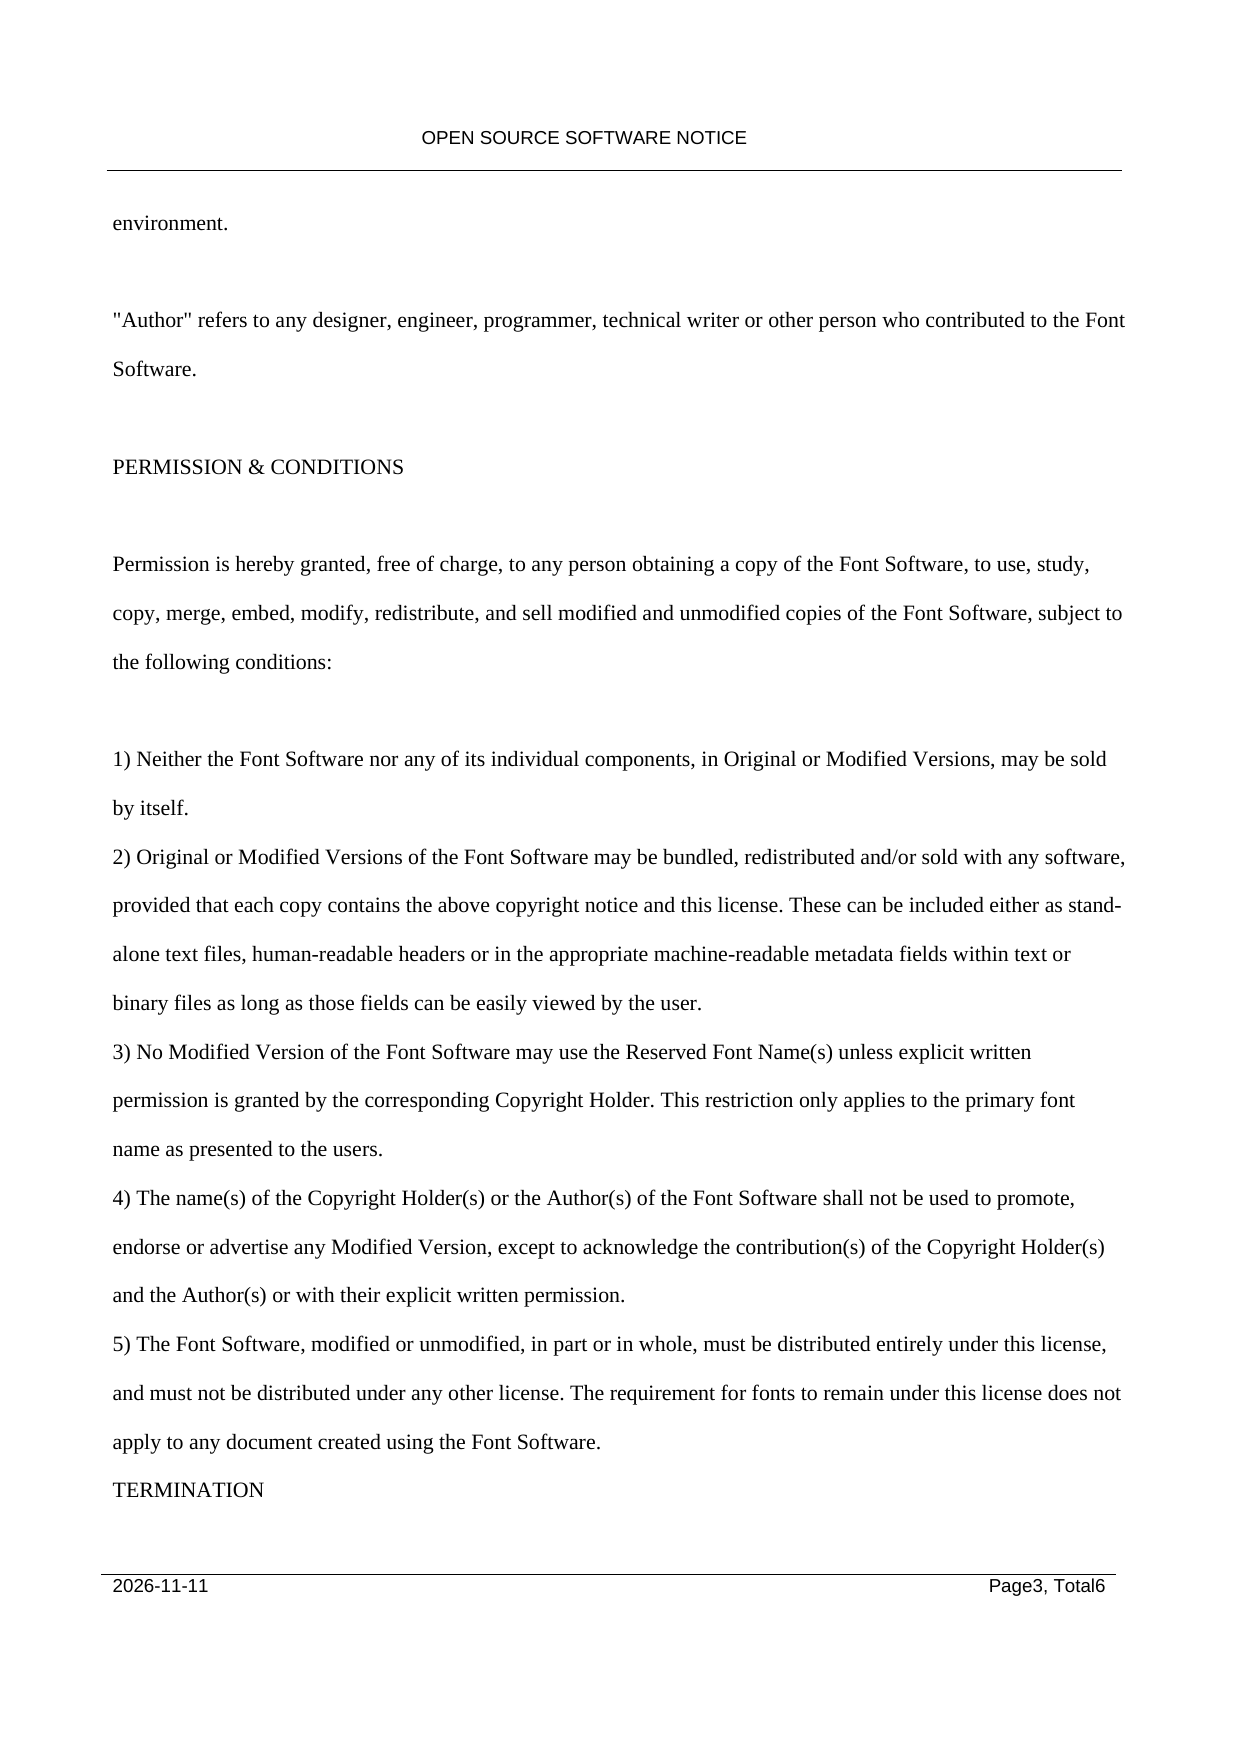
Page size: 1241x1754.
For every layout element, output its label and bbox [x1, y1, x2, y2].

text [112, 206, 1128, 1506]
